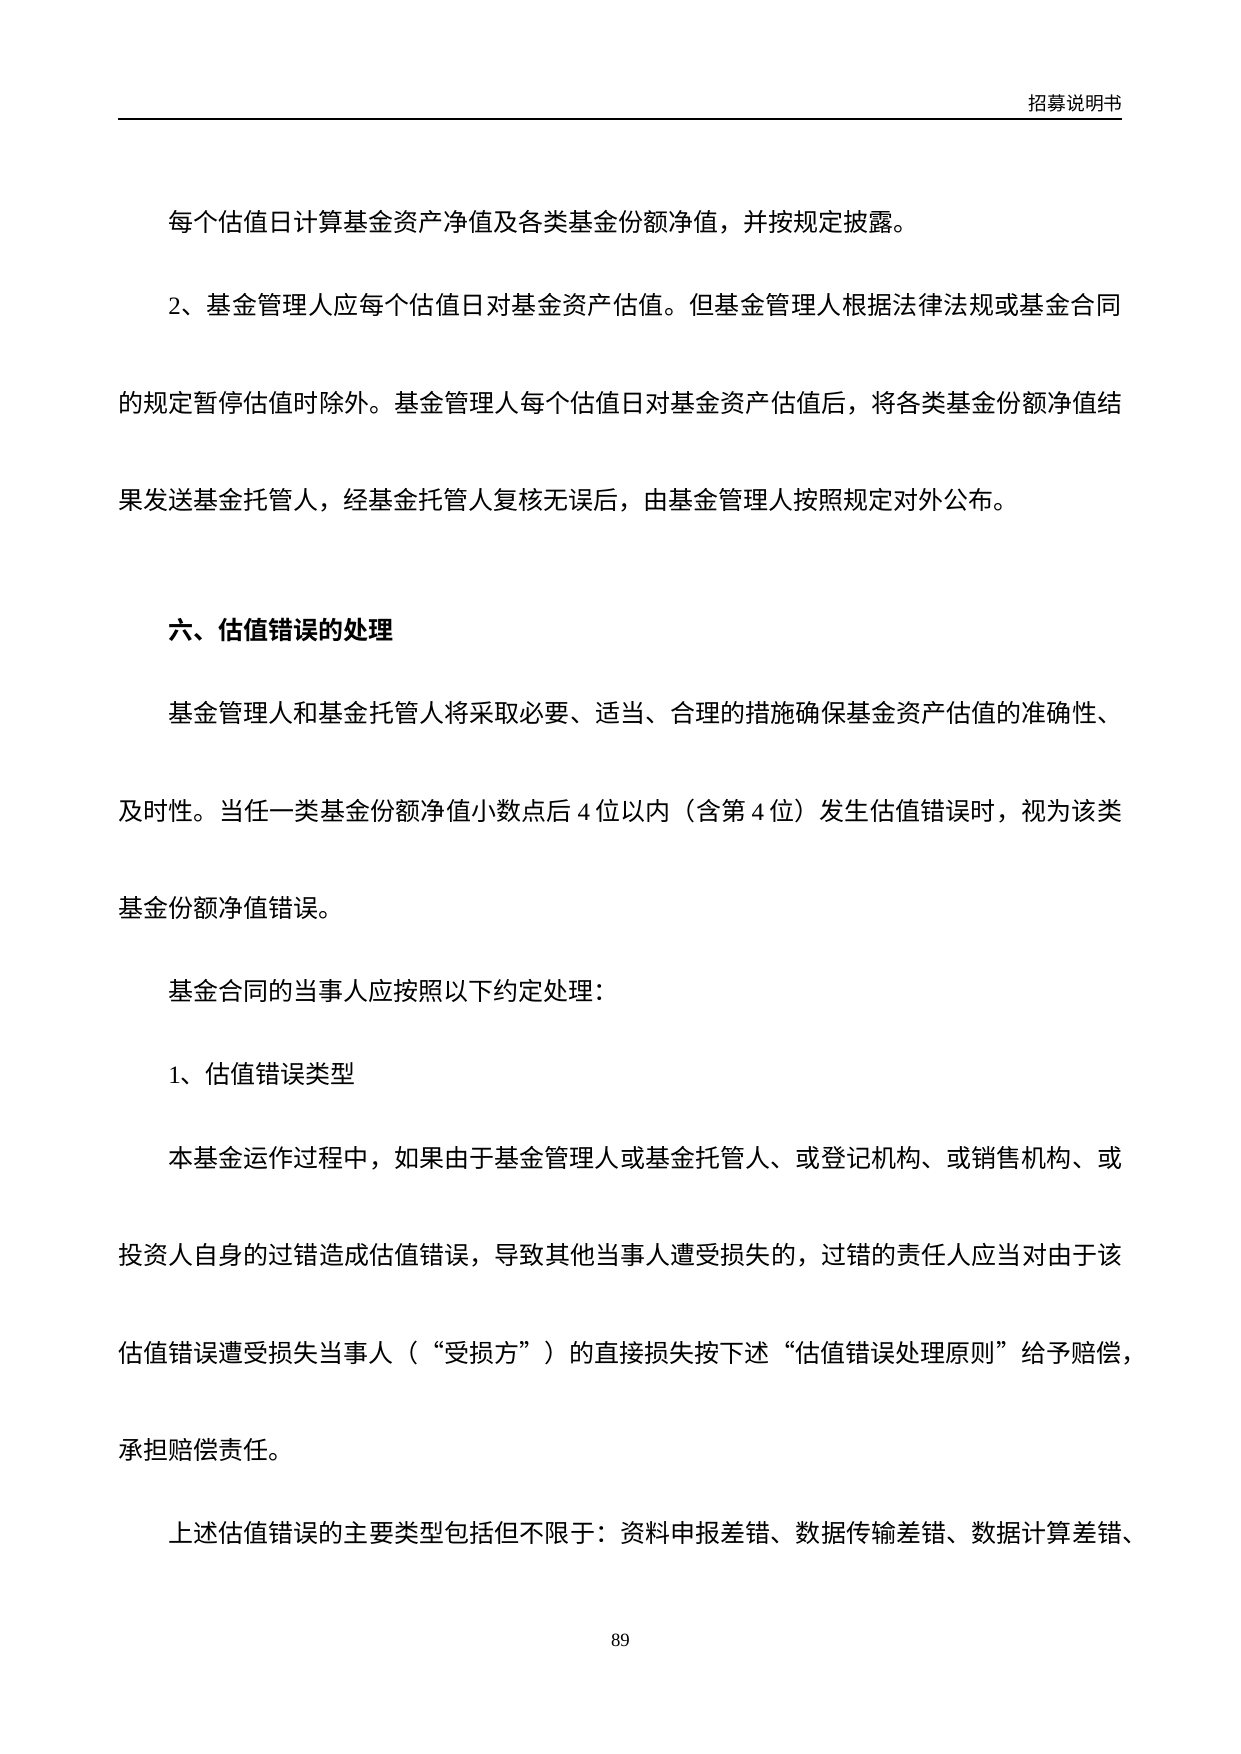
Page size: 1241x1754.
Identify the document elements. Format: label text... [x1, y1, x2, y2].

text 六、估值错误的处理 [118, 596, 1122, 661]
text 基金管理人和基金托管人将采取必要、适当、合理的措施确保基金资产估值的准确性、及时性。当任一类基金份额净值小数点后4位以内（含第4位）发生估值错误时，视为该类基金份额净值错误。 [118, 679, 1122, 939]
text 基金合同的当事人应按照以下约定处理： [118, 957, 1122, 1022]
text 本基金运作过程中，如果由于基金管理人或基金托管人、或登记机构、或销售机构、或投资人自身的过错造成估值错误，导致其他当事人遭受损失的，过错的责任人应当对由于该估值错误遭受损失当事人（“受损方”）的直接损失按下述“估值错误处理原则”给予赔偿，承担赔偿责任。 [118, 1124, 1122, 1481]
text 2、基金管理人应每个估值日对基金资产估值。但基金管理人根据法律法规或基金合同的规定暂停估值时除外。基金管理人每个估值日对基金资产估值后，将各类基金份额净值结果发送基金托管人，经基金托管人复核无误后，由基金管理人按照规定对外公布。 [118, 271, 1122, 531]
text 每个估值日计算基金资产净值及各类基金份额净值，并按规定披露。 [118, 188, 1122, 253]
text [118, 1499, 1122, 1564]
text 1、估值错误类型 [118, 1041, 1122, 1106]
